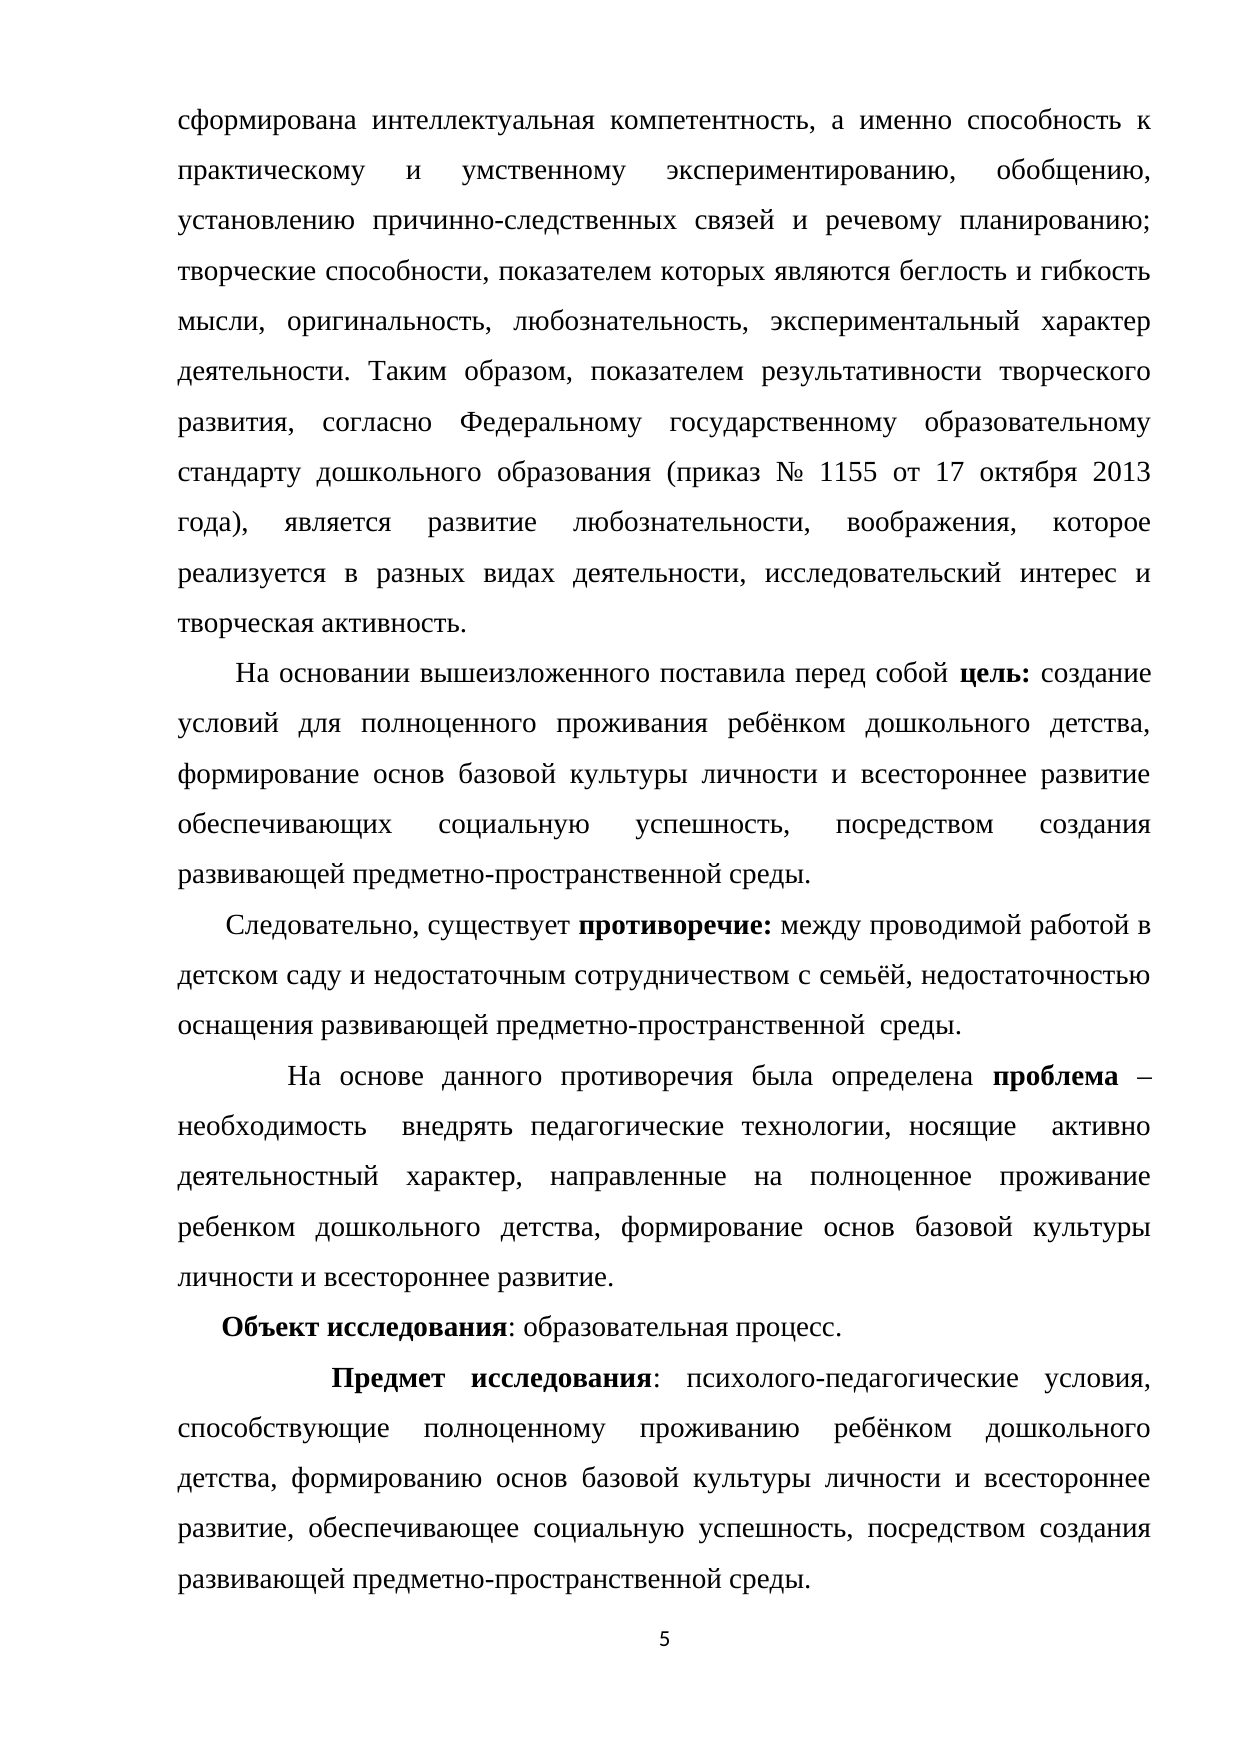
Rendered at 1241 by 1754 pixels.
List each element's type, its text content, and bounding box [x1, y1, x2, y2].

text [177, 102, 1152, 638]
text Следовательно, существует противоречие: между проводимой работой в детском саду и недостаточным сотрудничеством с семьёй, недостаточностью оснащения развивающей предметно-пространственной среды. [177, 907, 1152, 1041]
text На основании вышеизложенного поставила перед собой цель: создание условий для полноценного проживания ребёнком дошкольного детства, формирование основ базовой культуры личности и всестороннее развитие обеспечивающих социальную успешность, посредством создания развивающей предметно-пространственной среды. [177, 655, 1152, 890]
text На основе данного противоречия была определена проблема – необходимость внедрять педагогические технологии, носящие активно деятельностный характер, направленные на полноценное проживание ребенком дошкольного детства, формирование основ базовой культуры личности и всестороннее развитие. [177, 1058, 1152, 1293]
text Предмет исследования: психолого-педагогические условия, способствующие полноценному проживанию ребёнком дошкольного детства, формированию основ базовой культуры личности и всестороннее развитие, обеспечивающее социальную успешность, посредством создания развивающей предметно-пространственной среды. [177, 1360, 1152, 1594]
text Объект исследования: образовательная процесс. [177, 1309, 1152, 1343]
